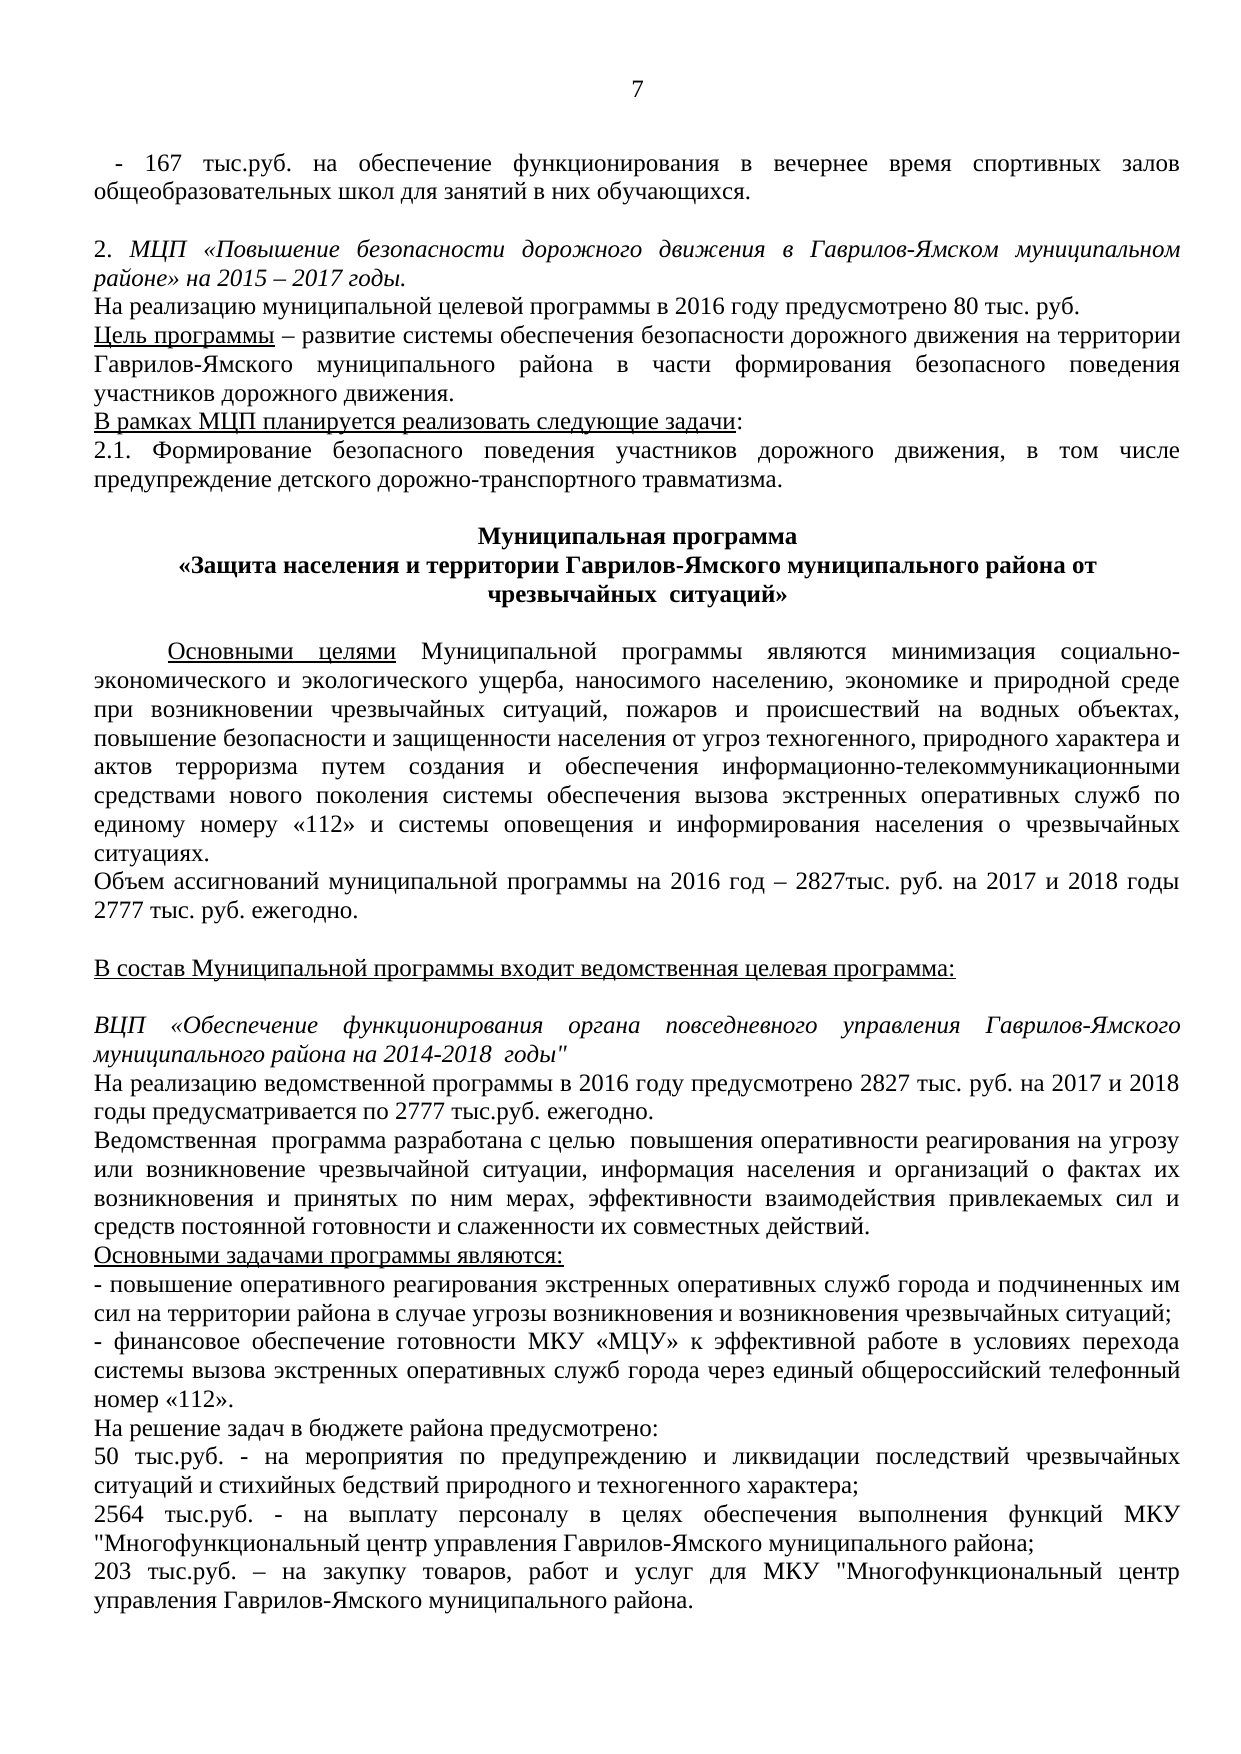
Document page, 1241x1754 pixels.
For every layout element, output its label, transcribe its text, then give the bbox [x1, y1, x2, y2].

text «Защита населения и территории Гаврилов-Ямского муниципального района от чрезвычайных ситуаций» [94, 550, 1181, 608]
text - 167 тыс.руб. на обеспечение функционирования в вечернее время спортивных залов общеобразовательных школ для занятий в них обучающихся. [94, 148, 1181, 205]
text 2564 тыс.руб. - на выплату персоналу в целях обеспечения выполнения функций МКУ "Многофункциональный центр управления Гаврилов-Ямского муниципального района; [94, 1499, 1181, 1556]
text На реализацию ведомственной программы в 2016 году предусмотрено 2827 тыс. руб. на 2017 и 2018 годы предусматривается по 2777 тыс.руб. ежегодно. [94, 1068, 1181, 1125]
text - финансовое обеспечение готовности МКУ «МЦУ» к эффективной работе в условиях перехода системы вызова экстренных оперативных служб города через единый общероссийский телефонный номер «112». [94, 1326, 1181, 1413]
text В рамках МЦП планируется реализовать следующие задачи: [94, 406, 1181, 435]
text ВЦП «Обеспечение функционирования органа повседневного управления Гаврилов-Ямского муниципального района на 2014-2018 годы" [94, 1010, 1181, 1068]
text На решение задач в бюджете района предусмотрено: [94, 1413, 1181, 1441]
text Муниципальная программа [94, 521, 1181, 550]
text Основными целями Муниципальной программы являются минимизация социально-экономического и экологического ущерба, наносимого населению, экономике и природной среде при возникновении чрезвычайных ситуаций, пожаров и происшествий на водных объектах, повышение безопасности и защищенности населения от угроз техногенного, природного характера и актов терроризма путем создания и обеспечения информационно-телекоммуникационными средствами нового поколения системы обеспечения вызова экстренных оперативных служб по единому номеру «112» и системы оповещения и информирования населения о чрезвычайных ситуациях. [94, 636, 1181, 866]
text Цель программы – развитие системы обеспечения безопасности дорожного движения на территории Гаврилов-Ямского муниципального района в части формирования безопасного поведения участников дорожного движения. [94, 320, 1181, 406]
text 203 тыс.руб. – на закупку товаров, работ и услуг для МКУ "Многофункциональный центр управления Гаврилов-Ямского муниципального района. [94, 1556, 1181, 1614]
text Объем ассигнований муниципальной программы на 2016 год – 2827тыс. руб. на 2017 и 2018 годы 2777 тыс. руб. ежегодно. [94, 866, 1181, 924]
text - повышение оперативного реагирования экстренных оперативных служб города и подчиненных им сил на территории района в случае угрозы возникновения и возникновения чрезвычайных ситуаций; [94, 1269, 1181, 1326]
text Ведомственная программа разработана с целью повышения оперативности реагирования на угрозу или возникновение чрезвычайной ситуации, информация населения и организаций о фактах их возникновения и принятых по ним мерах, эффективности взаимодействия привлекаемых сил и средств постоянной готовности и слаженности их совместных действий. [94, 1125, 1181, 1240]
text Основными задачами программы являются: [94, 1240, 1181, 1269]
text 2. МЦП «Повышение безопасности дорожного движения в Гаврилов-Ямском муниципальном районе» на 2015 – 2017 годы. [94, 234, 1181, 291]
text В состав Муниципальной программы входит ведомственная целевая программа: [94, 953, 1181, 981]
text На реализацию муниципальной целевой программы в 2016 году предусмотрено 80 тыс. руб. [94, 291, 1181, 320]
text 2.1. Формирование безопасного поведения участников дорожного движения, в том числе предупреждение детского дорожно-транспортного травматизма. [94, 435, 1181, 493]
text 50 тыс.руб. - на мероприятия по предупреждению и ликвидации последствий чрезвычайных ситуаций и стихийных бедствий природного и техногенного характера; [94, 1441, 1181, 1499]
